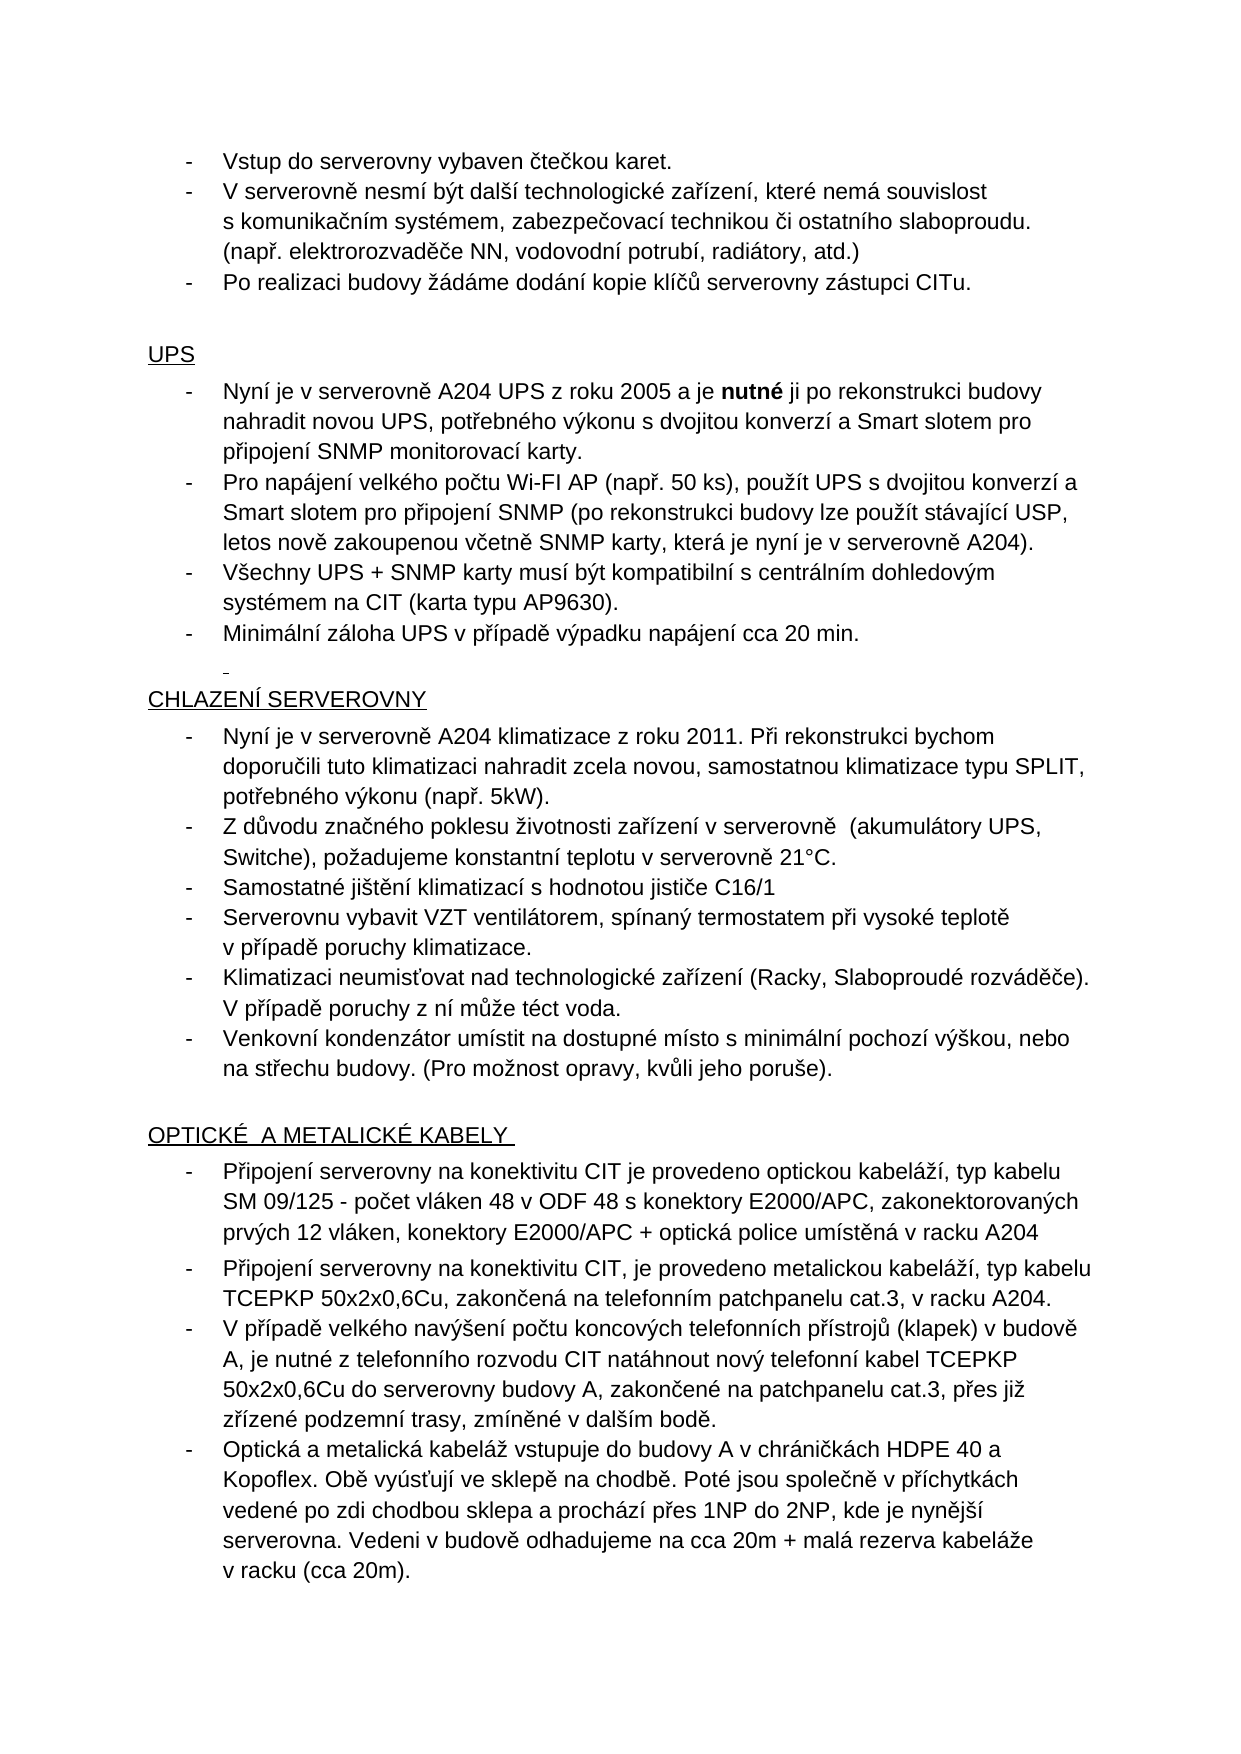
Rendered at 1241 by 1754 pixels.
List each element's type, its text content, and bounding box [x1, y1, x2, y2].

list Z důvodu značného poklesu životnosti zařízení v serverovně (akumulátory UPS, Switche), požadujeme konstantní teplotu v serverovně 21°C. [185, 813, 1093, 870]
list Nyní je v serverovně A204 UPS z roku 2005 a je nutné ji po rekonstrukci budovy nahradit novou UPS, potřebného výkonu s dvojitou konverzí a Smart slotem pro připojení SNMP monitorovací karty. [185, 378, 1093, 464]
list Serverovnu vybavit VZT ventilátorem, spínaný termostatem při vysoké teplotě v případě poruchy klimatizace. [185, 904, 1093, 960]
list Optická a metalická kabeláž vstupuje do budovy A v chráničkách HDPE 40 a Kopoflex. Obě vyúsťují ve sklepě na chodbě. Poté jsou společně v příchytkách vedené po zdi chodbou sklepa a prochází přes 1NP do 2NP, kde je nynější serverovna. Vedeni v budově odhadujeme na cca 20m + malá rezerva kabeláže v racku (cca 20m). [185, 1436, 1093, 1583]
list Po realizaci budovy žádáme dodání kopie klíčů serverovny zástupci CITu. [185, 268, 1093, 295]
list Nyní je v serverovně A204 klimatizace z roku 2011. Při rekonstrukci bychom doporučili tuto klimatizaci nahradit zcela novou, samostatnou klimatizace typu SPLIT, potřebného výkonu (např. 5kW). [185, 723, 1093, 809]
list Samostatné jištění klimatizací s hodnotou jističe C16/1 [185, 874, 1093, 900]
list Venkovní kondenzátor umístit na dostupné místo s minimální pochozí výškou, nebo na střechu budovy. (Pro možnost opravy, kvůli jeho poruše). [185, 1025, 1093, 1081]
list V případě poruchy z ní může téct voda. [223, 994, 1093, 1021]
text CHLAZENÍ SERVEROVNY [148, 686, 1093, 712]
list V serverovně nesmí být další technologické zařízení, které nemá souvislost s komunikačním systémem, zabezpečovací technikou či ostatního slaboproudu. (např. elektrorozvaděče NN, vodovodní potrubí, radiátory, atd.) [185, 178, 1093, 264]
list Minimální záloha UPS v případě výpadku napájení cca 20 min. [185, 619, 1093, 646]
list Klimatizaci neumisťovat nad technologické zařízení (Racky, Slaboproudé rozváděče). [185, 964, 1093, 991]
list V případě velkého navýšení počtu koncových telefonních přístrojů (klapek) v budově A, je nutné z telefonního rozvodu CIT natáhnout nový telefonní kabel TCEPKP 50x2x0,6Cu do serverovny budovy A, zakončené na patchpanelu cat.3, přes již zřízené podzemní trasy, zmíněné v dalším bodě. [185, 1315, 1093, 1432]
list Vstup do serverovny vybaven čtečkou karet. [185, 148, 1093, 174]
list Připojení serverovny na konektivitu CIT, je provedeno metalickou kabeláží, typ kabelu TCEPKP 50x2x0,6Cu, zakončená na telefonním patchpanelu cat.3, v racku A204. [185, 1255, 1093, 1311]
list Všechny UPS + SNMP karty musí být kompatibilní s centrálním dohledovým systémem na CIT (karta typu AP9630). [185, 559, 1093, 616]
list Připojení serverovny na konektivitu CIT je provedeno optickou kabeláží, typ kabelu SM 09/125 - počet vláken 48 v ODF 48 s konektory E2000/APC, zakonektorovaných prvých 12 vláken, konektory E2000/APC + optická police umístěná v racku A204 [185, 1158, 1093, 1245]
text OPTICKÉ A METALICKÉ KABELY [148, 1122, 1093, 1148]
list Pro napájení velkého počtu Wi-FI AP (např. 50 ks), použít UPS s dvojitou konverzí a Smart slotem pro připojení SNMP (po rekonstrukci budovy lze použít stávající USP, letos nově zakoupenou včetně SNMP karty, která je nyní je v serverovně A204). [185, 468, 1093, 555]
text UPS [148, 341, 1093, 368]
